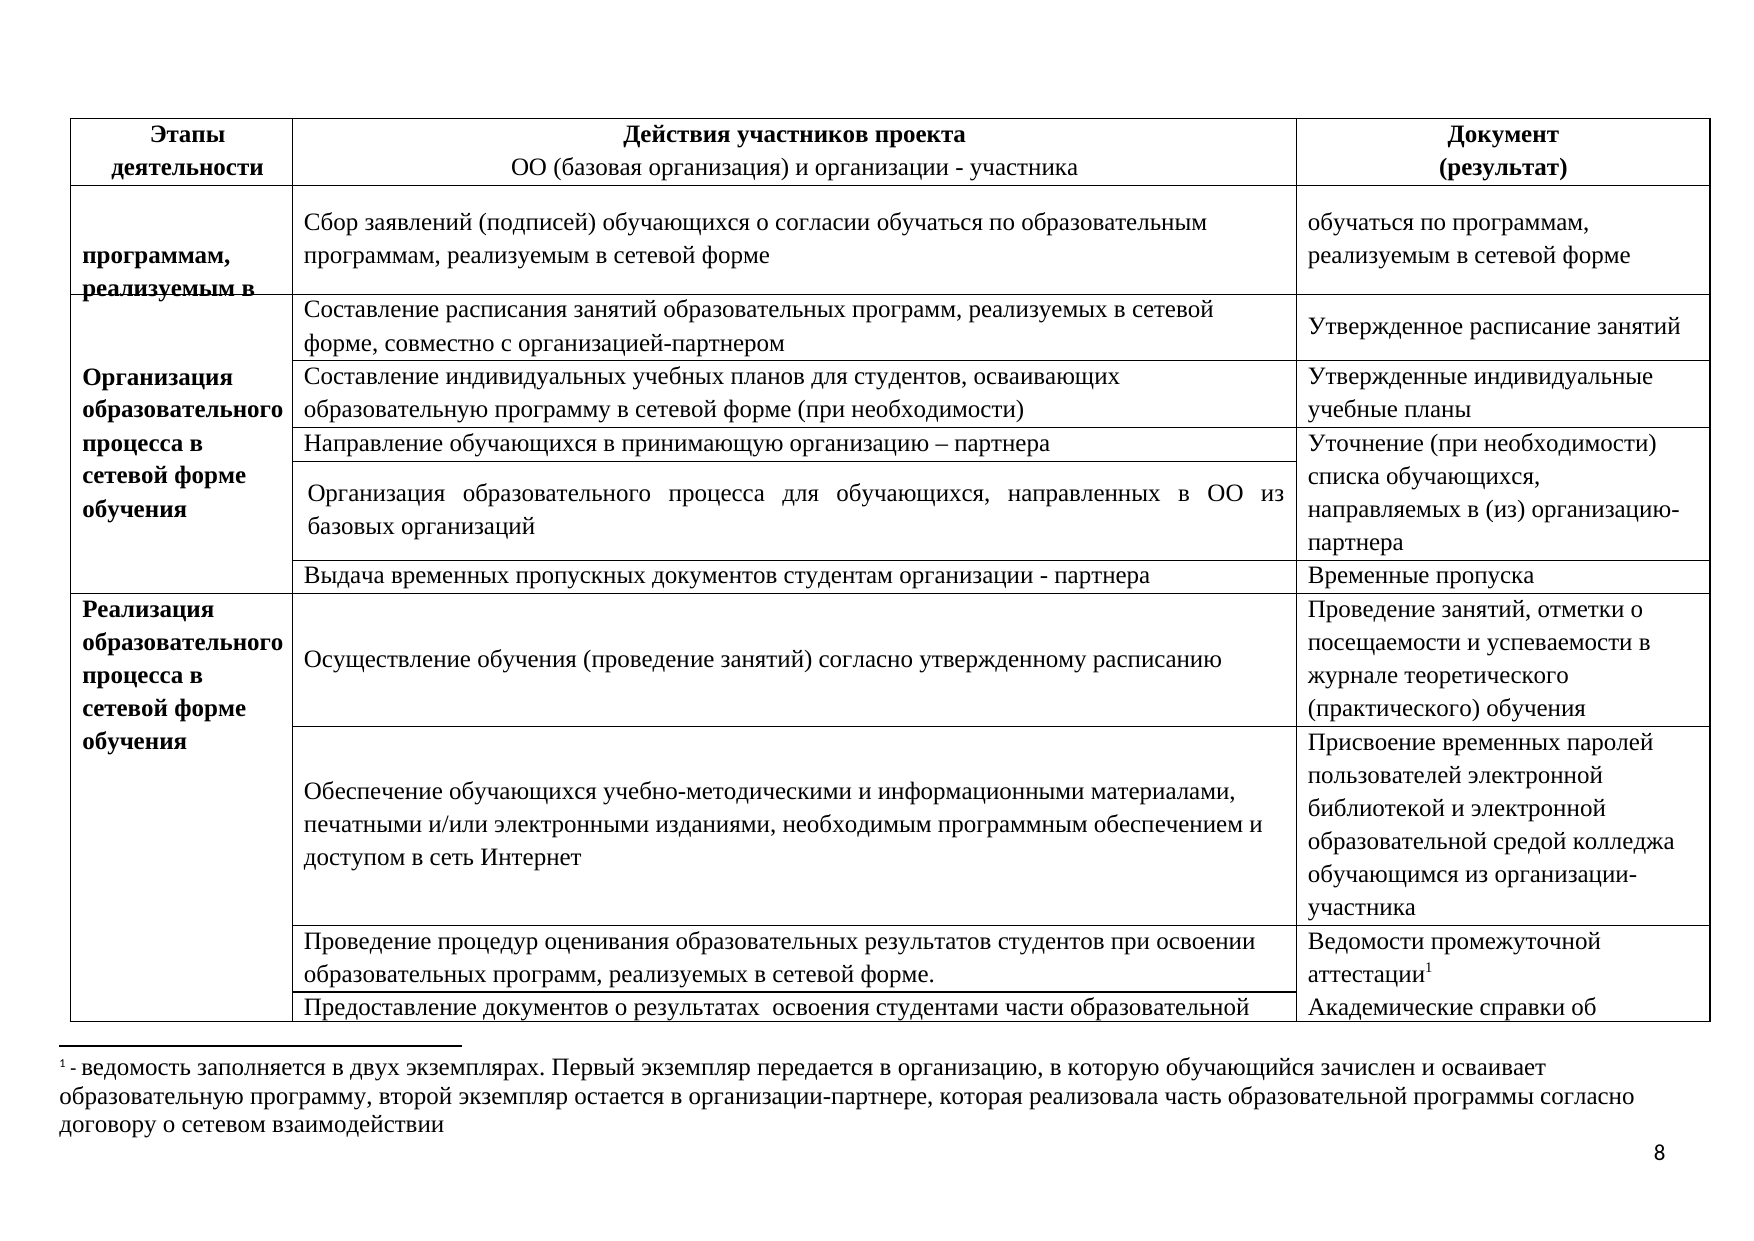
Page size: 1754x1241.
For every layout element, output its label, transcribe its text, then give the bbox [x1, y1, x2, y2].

table_cell Уточнение (при необходимости) списка обучающихся, направляемых в (из) организацию-партнера [1297, 428, 1709, 559]
table_cell Утвержденное расписание занятий [1297, 295, 1709, 360]
table_header Документ (результат) [1297, 119, 1709, 185]
table_cell Сбор заявлений (подписей) обучающихся о согласии обучаться по образовательным программам, реализуемым в сетевой форме [293, 186, 1296, 293]
table_cell Организация образовательного процесса для обучающихся, направленных в ОО из базовых организаций [293, 462, 1296, 559]
table_cell Организация образовательного процесса в сетевой форме обучения [71, 295, 292, 593]
table_cell Реализация образовательного процесса в сетевой форме обучения [71, 594, 292, 1021]
table_cell Обеспечение обучающихся учебно-методическими и информационными материалами, печатными и/или электронными изданиями, необходимым программным обеспечением и доступом в сеть Интернет [293, 727, 1296, 925]
table_cell Временные пропуска [1297, 561, 1709, 593]
table_cell Составление индивидуальных учебных планов для студентов, осваивающих образовательную программу в сетевой форме (при необходимости) [293, 361, 1296, 427]
table_cell Утвержденные индивидуальные учебные планы [1297, 361, 1709, 427]
table_cell Выдача временных пропускных документов студентам организации - партнера [293, 561, 1296, 593]
table_header Действия участников проекта ОО (базовая организация) и организации - участника [293, 119, 1296, 185]
table_cell Присвоение временных паролей пользователей электронной библиотекой и электронной образовательной средой колледжа обучающимся из организации-участника [1297, 727, 1709, 925]
table_cell Ведомости промежуточной аттестации Академические справки об освоении студентами части образовательной программы, реализованной на базе организации - участника [1297, 926, 1709, 1021]
table_cell Проведение процедур оценивания образовательных результатов студентов при освоении образовательных программ, реализуемых в сетевой форме. [293, 926, 1296, 991]
table_cell Направление обучающихся в принимающую организацию – партнера [293, 428, 1296, 461]
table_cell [1297, 186, 1709, 293]
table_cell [293, 993, 1296, 1021]
table_cell Составление расписания занятий образовательных программ, реализуемых в сетевой форме, совместно с организацией-партнером [293, 295, 1296, 360]
table_cell Проведение занятий, отметки о посещаемости и успеваемости в журнале теоретического (практического) обучения [1297, 594, 1709, 726]
table_cell Осуществление обучения (проведение занятий) согласно утвержденному расписанию [293, 594, 1296, 726]
table_header Этапы деятельности [71, 119, 292, 185]
